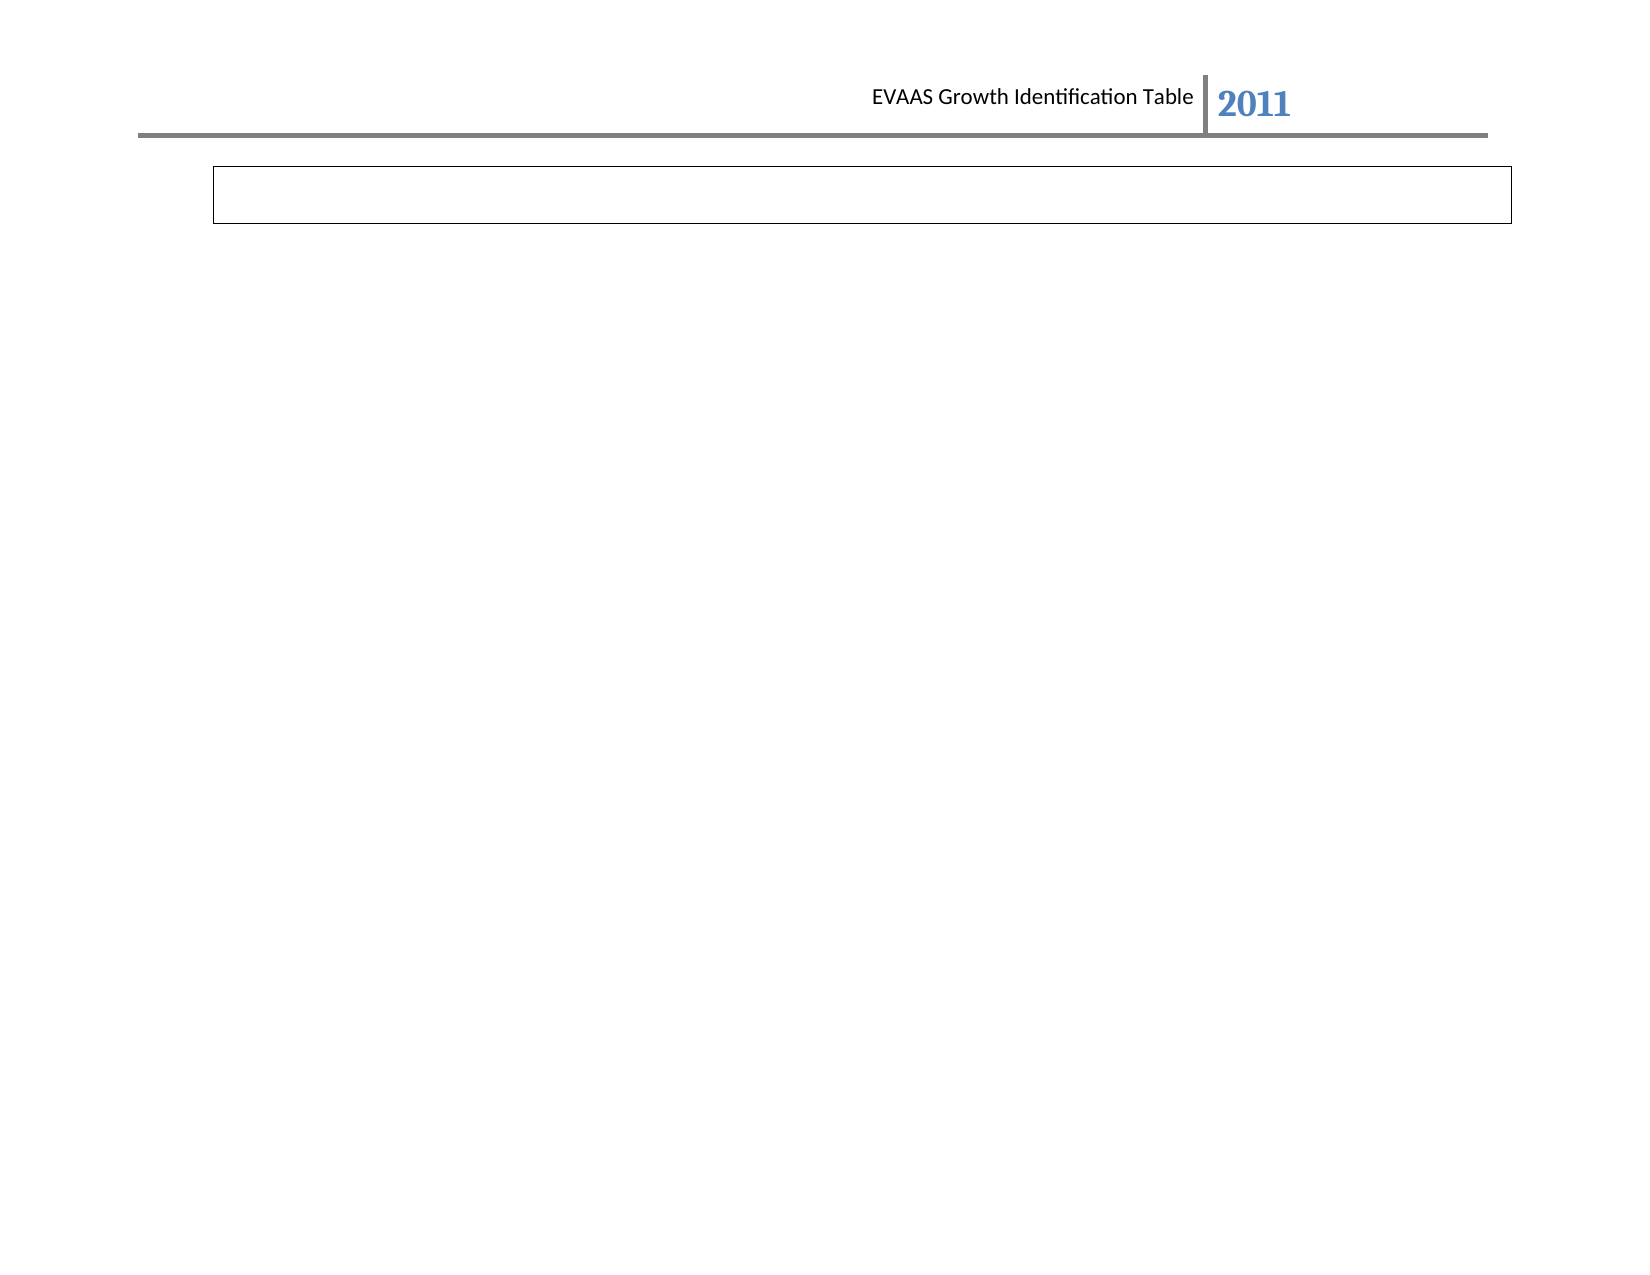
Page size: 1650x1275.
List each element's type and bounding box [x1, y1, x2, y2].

table_header [214, 167, 1511, 223]
